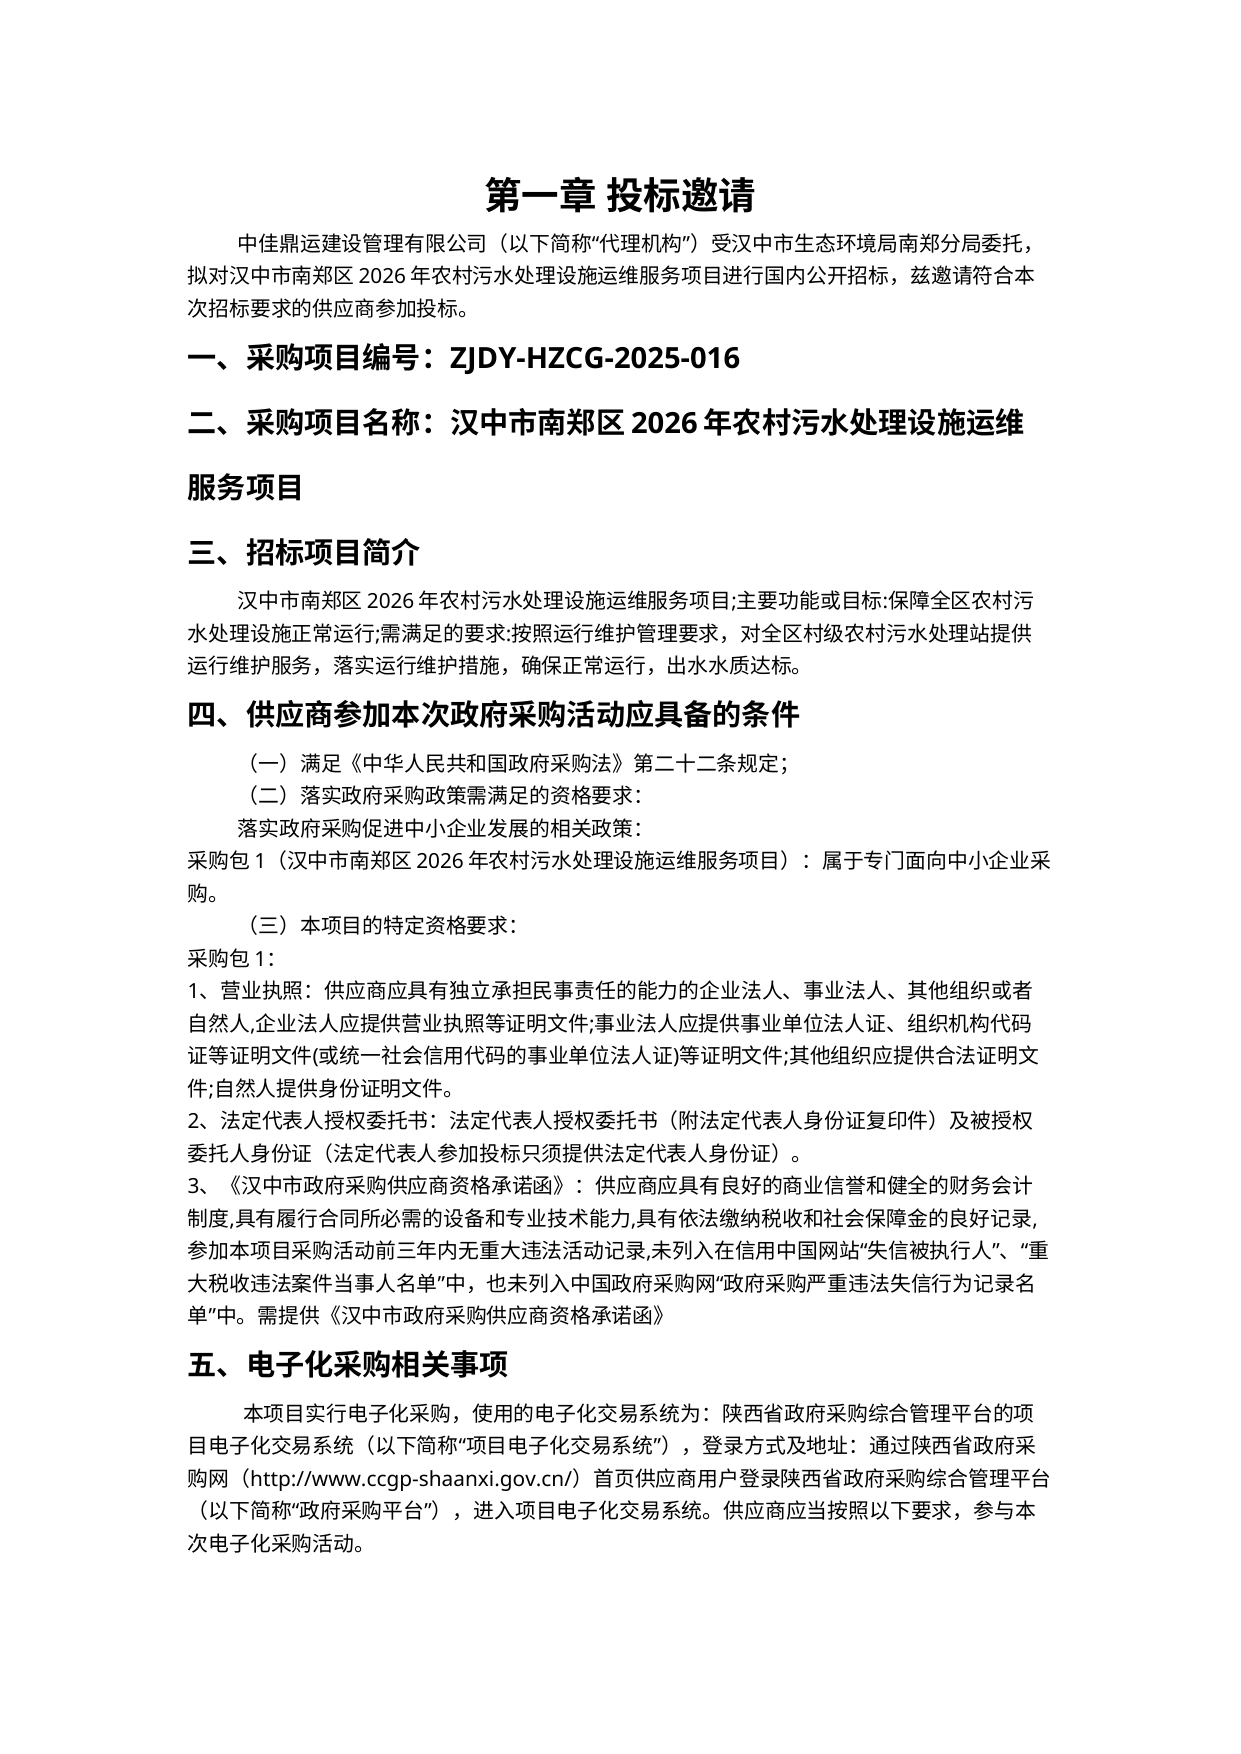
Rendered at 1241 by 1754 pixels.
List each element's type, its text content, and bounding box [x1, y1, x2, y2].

text 3、《汉中市政府采购供应商资格承诺函》：供应商应具有良好的商业信誉和健全的财务会计制度,具有履行合同所必需的设备和专业技术能力,具有依法缴纳税收和社会保障金的良好记录,参加本项目采购活动前三年内无重大违法活动记录,未列入在信用中国网站“失信被执行人”、“重大税收违法案件当事人名单”中，也未列入中国政府采购网“政府采购严重违法失信行为记录名单”中。需提供《汉中市政府采购供应商资格承诺函》 [187, 1169, 1053, 1332]
text 1、营业执照：供应商应具有独立承担民事责任的能力的企业法人、事业法人、其他组织或者自然人,企业法人应提供营业执照等证明文件;事业法人应提供事业单位法人证、组织机构代码证等证明文件(或统一社会信用代码的事业单位法人证)等证明文件;其他组织应提供合法证明文件;自然人提供身份证明文件。 [187, 974, 1053, 1104]
text 一、采购项目编号：ZJDY-HZCG-2025-016 [187, 324, 1053, 389]
text 二、采购项目名称：汉中市南郑区2026年农村污水处理设施运维服务项目 [187, 389, 1053, 519]
text 中佳鼎运建设管理有限公司（以下简称“代理机构”）受汉中市生态环境局南郑分局委托，拟对汉中市南郑区2026年农村污水处理设施运维服务项目进行国内公开招标，兹邀请符合本次招标要求的供应商参加投标。 [187, 227, 1053, 324]
text （二）落实政府采购政策需满足的资格要求： [187, 779, 1053, 812]
text 采购包1（汉中市南郑区2026年农村污水处理设施运维服务项目）：属于专门面向中小企业采购。 [187, 844, 1053, 909]
text 本项目实行电子化采购，使用的电子化交易系统为：陕西省政府采购综合管理平台的项目电子化交易系统（以下简称“项目电子化交易系统”），登录方式及地址：通过陕西省政府采购网（http://www.ccgp-shaanxi.gov.cn/）首页供应商用户登录陕西省政府采购综合管理平台（以下简称“政府采购平台”），进入项目电子化交易系统。供应商应当按照以下要求，参与本次电子化采购活动。 [187, 1397, 1053, 1559]
text 汉中市南郑区2026年农村污水处理设施运维服务项目;主要功能或目标:保障全区农村污水处理设施正常运行;需满足的要求:按照运行维护管理要求，对全区村级农村污水处理站提供运行维护服务，落实运行维护措施，确保正常运行，出水水质达标。 [187, 584, 1053, 682]
text 三、招标项目简介 [187, 519, 1053, 584]
text 2、法定代表人授权委托书：法定代表人授权委托书（附法定代表人身份证复印件）及被授权委托人身份证（法定代表人参加投标只须提供法定代表人身份证）。 [187, 1104, 1053, 1169]
text （三）本项目的特定资格要求： [187, 909, 1053, 942]
text （一）满足《中华人民共和国政府采购法》第二十二条规定； [187, 747, 1053, 779]
text 采购包1： [187, 942, 1053, 974]
text 四、供应商参加本次政府采购活动应具备的条件 [187, 682, 1053, 747]
text 第一章 投标邀请 [187, 162, 1053, 227]
text 五、电子化采购相关事项 [187, 1332, 1053, 1397]
text 落实政府采购促进中小企业发展的相关政策： [187, 812, 1053, 844]
